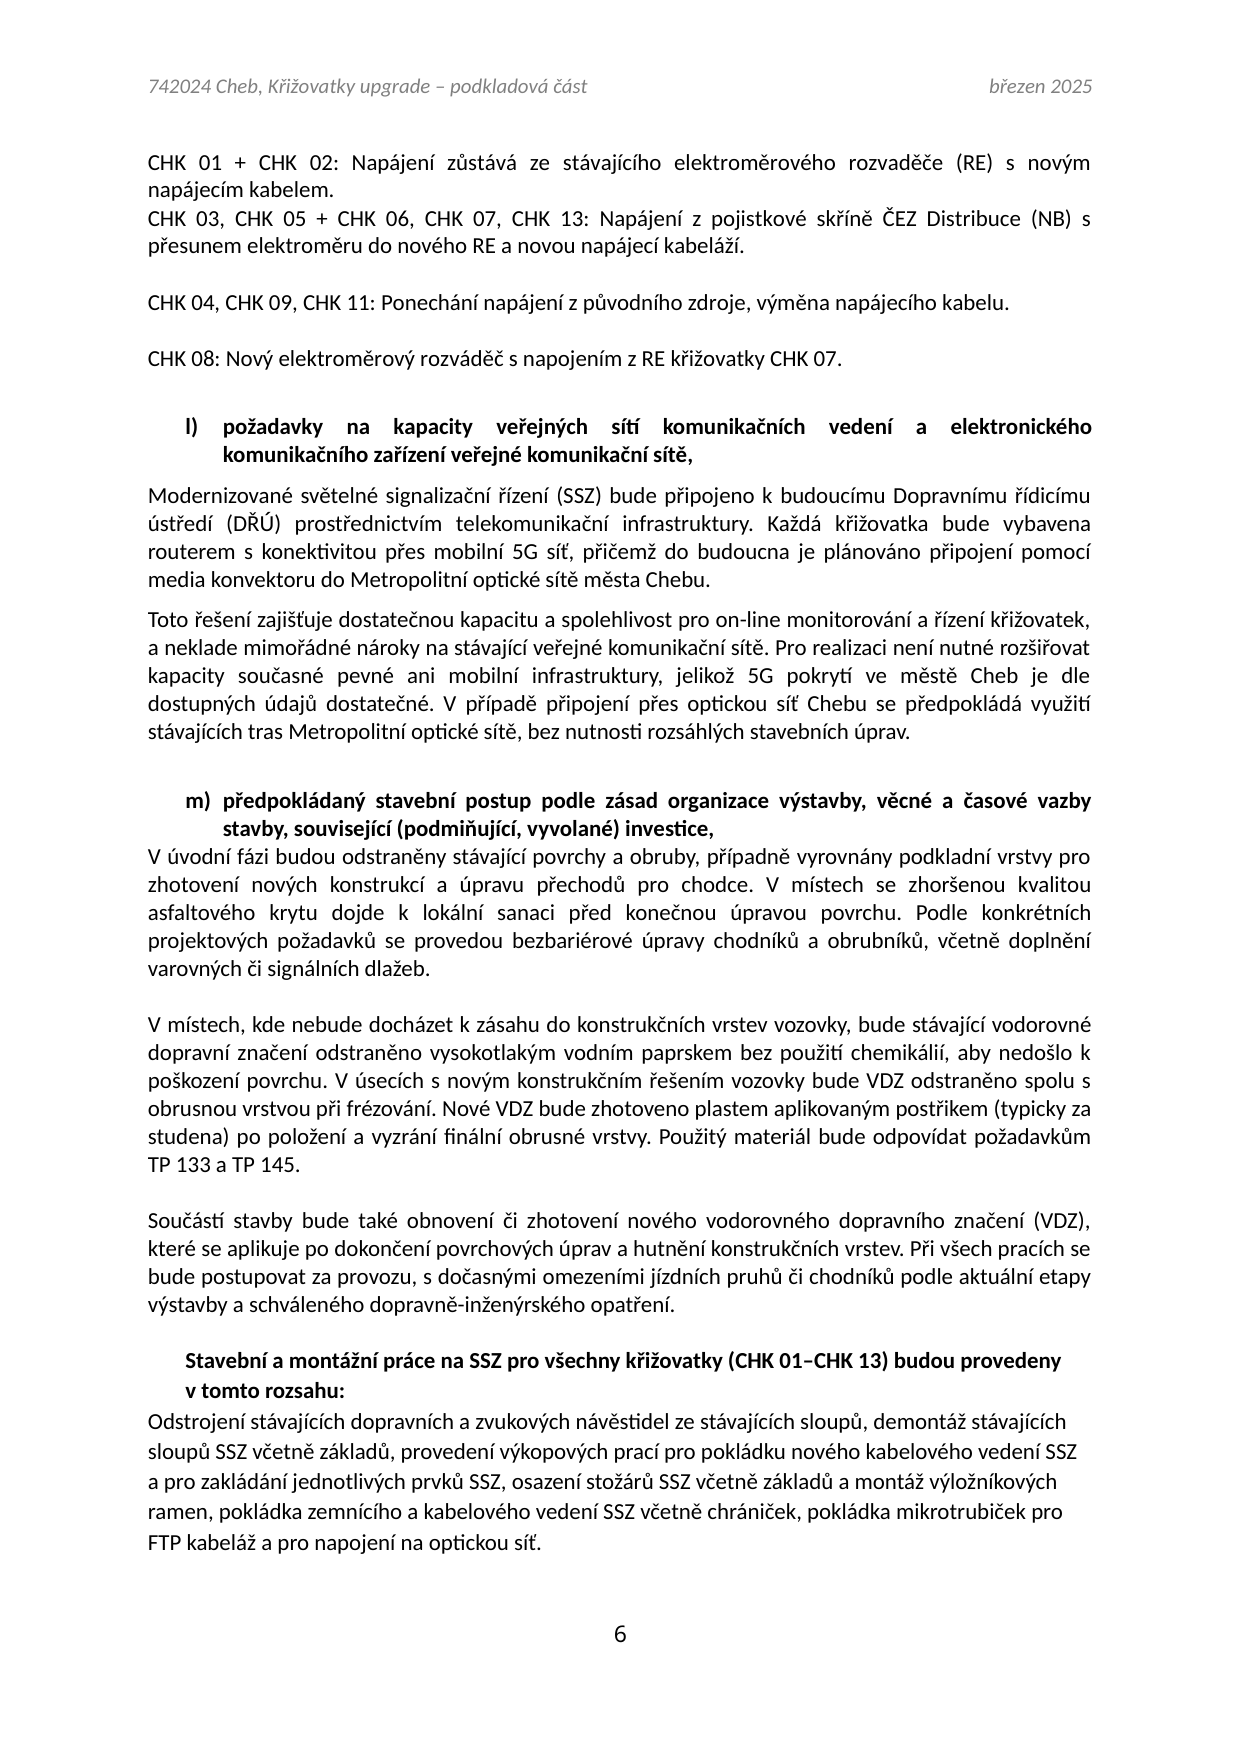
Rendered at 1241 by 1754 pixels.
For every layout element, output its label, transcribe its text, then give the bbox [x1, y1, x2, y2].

text Modernizované světelné signalizační řízení (SSZ) bude připojeno k budoucímu Dopravnímu řídicímu ústředí (DŘÚ) prostřednictvím telekomunikační infrastruktury. Každá křižovatka bude vybavena routerem s konektivitou přes mobilní 5G síť, přičemž do budoucna je plánováno připojení pomocí media konvektoru do Metropolitní optické sítě města Chebu. [148, 481, 1093, 593]
text V místech, kde nebude docházet k zásahu do konstrukčních vrstev vozovky, bude stávající vodorovné dopravní značení odstraněno vysokotlakým vodním paprskem bez použití chemikálií, aby nedošlo k poškození povrchu. V úsecích s novým konstrukčním řešením vozovky bude VDZ odstraněno spolu s obrusnou vrstvou při frézování. Nové VDZ bude zhotoveno plastem aplikovaným postřikem (typicky za studena) po položení a vyzrání finální obrusné vrstvy. Použitý materiál bude odpovídat požadavkům TP 133 a TP 145. [148, 1010, 1093, 1178]
text CHK 08: Nový elektroměrový rozváděč s napojením z RE křižovatky CHK 07. [148, 344, 1093, 372]
text CHK 03, CHK 05 + CHK 06, CHK 07, CHK 13: Napájení z pojistkové skříně ČEZ Distribuce (NB) s přesunem elektroměru do nového RE a novou napájecí kabeláží. [148, 204, 1093, 260]
text Odstrojení stávajících dopravních a zvukových návěstidel ze stávajících sloupů, demontáž stávajících sloupů SSZ včetně základů, provedení výkopových prací pro pokládku nového kabelového vedení SSZ a pro zakládání jednotlivých prvků SSZ, osazení stožárů SSZ včetně základů a montáž výložníkových ramen, pokládka zemnícího a kabelového vedení SSZ včetně chrániček, pokládka mikrotrubiček pro FTP kabeláž a pro napojení na optickou síť. [148, 1407, 1093, 1556]
text Toto řešení zajišťuje dostatečnou kapacitu a spolehlivost pro on-line monitorování a řízení křižovatek, a neklade mimořádné nároky na stávající veřejné komunikační sítě. Pro realizaci není nutné rozšiřovat kapacity současné pevné ani mobilní infrastruktury, jelikož 5G pokrytí ve městě Cheb je dle dostupných údajů dostatečné. V případě připojení přes optickou síť Chebu se předpokládá využití stávajících tras Metropolitní optické sítě, bez nutnosti rozsáhlých stavebních úprav. [148, 605, 1093, 746]
text Stavební a montážní práce na SSZ pro všechny křižovatky (CHK 01–CHK 13) budou provedeny v tomto rozsahu: [185, 1346, 1093, 1405]
text V úvodní fázi budou odstraněny stávající povrchy a obruby, případně vyrovnány podkladní vrstvy pro zhotovení nových konstrukcí a úpravu přechodů pro chodce. V místech se zhoršenou kvalitou asfaltového krytu dojde k lokální sanaci před konečnou úpravou povrchu. Podle konkrétních projektových požadavků se provedou bezbariérové úpravy chodníků a obrubníků, včetně doplnění varovných či signálních dlažeb. [148, 842, 1093, 982]
text CHK 01 + CHK 02: Napájení zůstává ze stávajícího elektroměrového rozvaděče (RE) s novým napájecím kabelem. [148, 148, 1093, 204]
text CHK 04, CHK 09, CHK 11: Ponechání napájení z původního zdroje, výměna napájecího kabelu. [148, 288, 1093, 316]
list požadavky na kapacity veřejných sítí komunikačních vedení a elektronického komunikačního zařízení veřejné komunikační sítě, [185, 412, 1093, 468]
list předpokládaný stavební postup podle zásad organizace výstavby, věcné a časové vazby stavby, související (podmiňující, vyvolané) investice, [185, 786, 1093, 842]
text Součástí stavby bude také obnovení či zhotovení nového vodorovného dopravního značení (VDZ), které se aplikuje po dokončení povrchových úprav a hutnění konstrukčních vrstev. Při všech pracích se bude postupovat za provozu, s dočasnými omezeními jízdních pruhů či chodníků podle aktuální etapy výstavby a schváleného dopravně-inženýrského opatření. [148, 1206, 1093, 1318]
